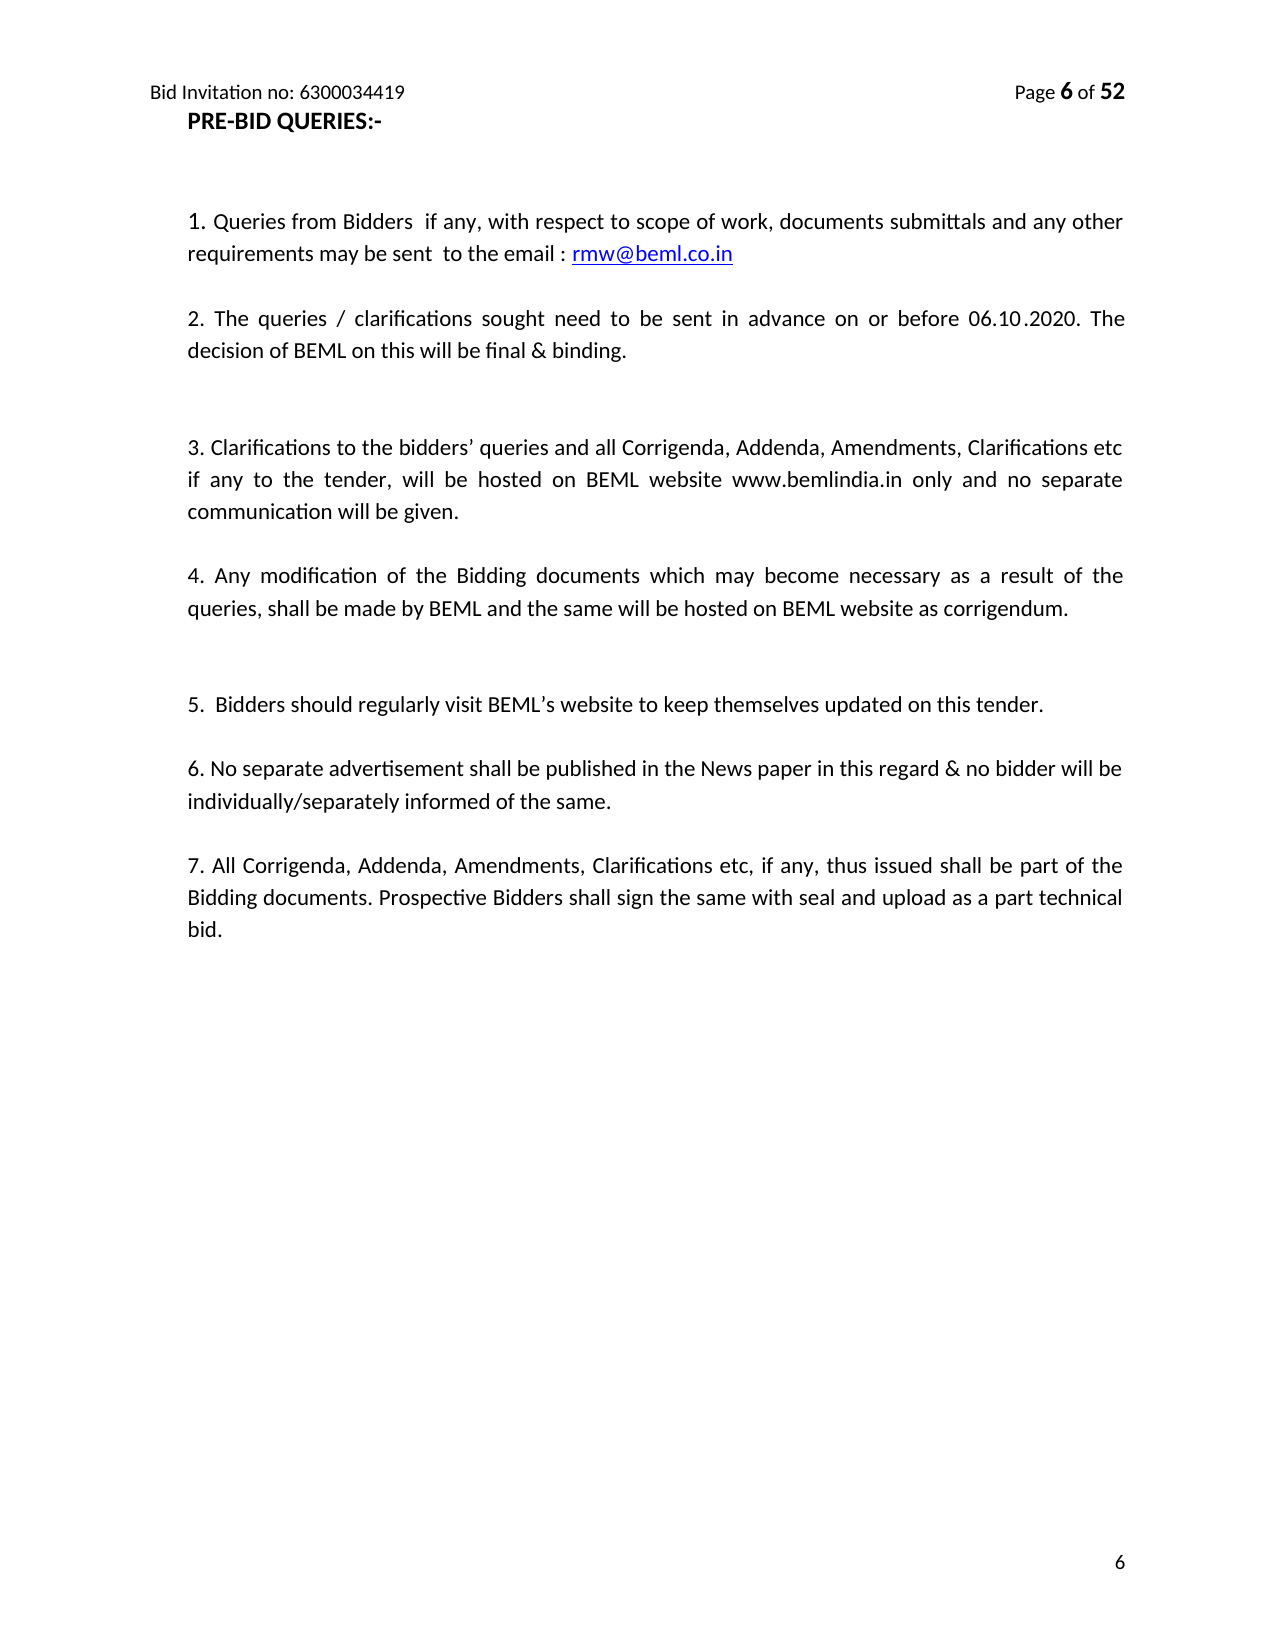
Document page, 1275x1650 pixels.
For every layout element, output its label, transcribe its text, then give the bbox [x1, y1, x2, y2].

text 2. The queries / clarifications sought need to be sent in advance on or before 06.10.2020. The decision of BEML on this will be final & binding. [187, 304, 1125, 364]
text 1. Queries from Bidders if any, with respect to scope of work, documents submittals and any other requirements may be sent to the email : rmw@beml.co.in [187, 205, 1125, 268]
text 7. All Corrigenda, Addenda, Amendments, Clarifications etc, if any, thus issued shall be part of the Bidding documents. Prospective Bidders shall sign the same with seal and upload as a part technical bid. [187, 851, 1125, 943]
text 3. Clarifications to the bidders’ queries and all Corrigenda, Addenda, Amendments, Clarifications etc if any to the tender, will be hosted on BEML website www.bemlindia.in only and no separate communication will be given. [187, 433, 1125, 525]
text PRE-BID QUERIES:- [187, 106, 1125, 136]
text 4. Any modification of the Bidding documents which may become necessary as a result of the queries, shall be made by BEML and the same will be hosted on BEML website as corrigendum. [187, 561, 1125, 622]
text 6. No separate advertisement shall be published in the News paper in this regard & no bidder will be individually/separately informed of the same. [187, 754, 1125, 815]
text 5. Bidders should regularly visit BEML’s website to keep themselves updated on this tender. [187, 690, 1125, 718]
